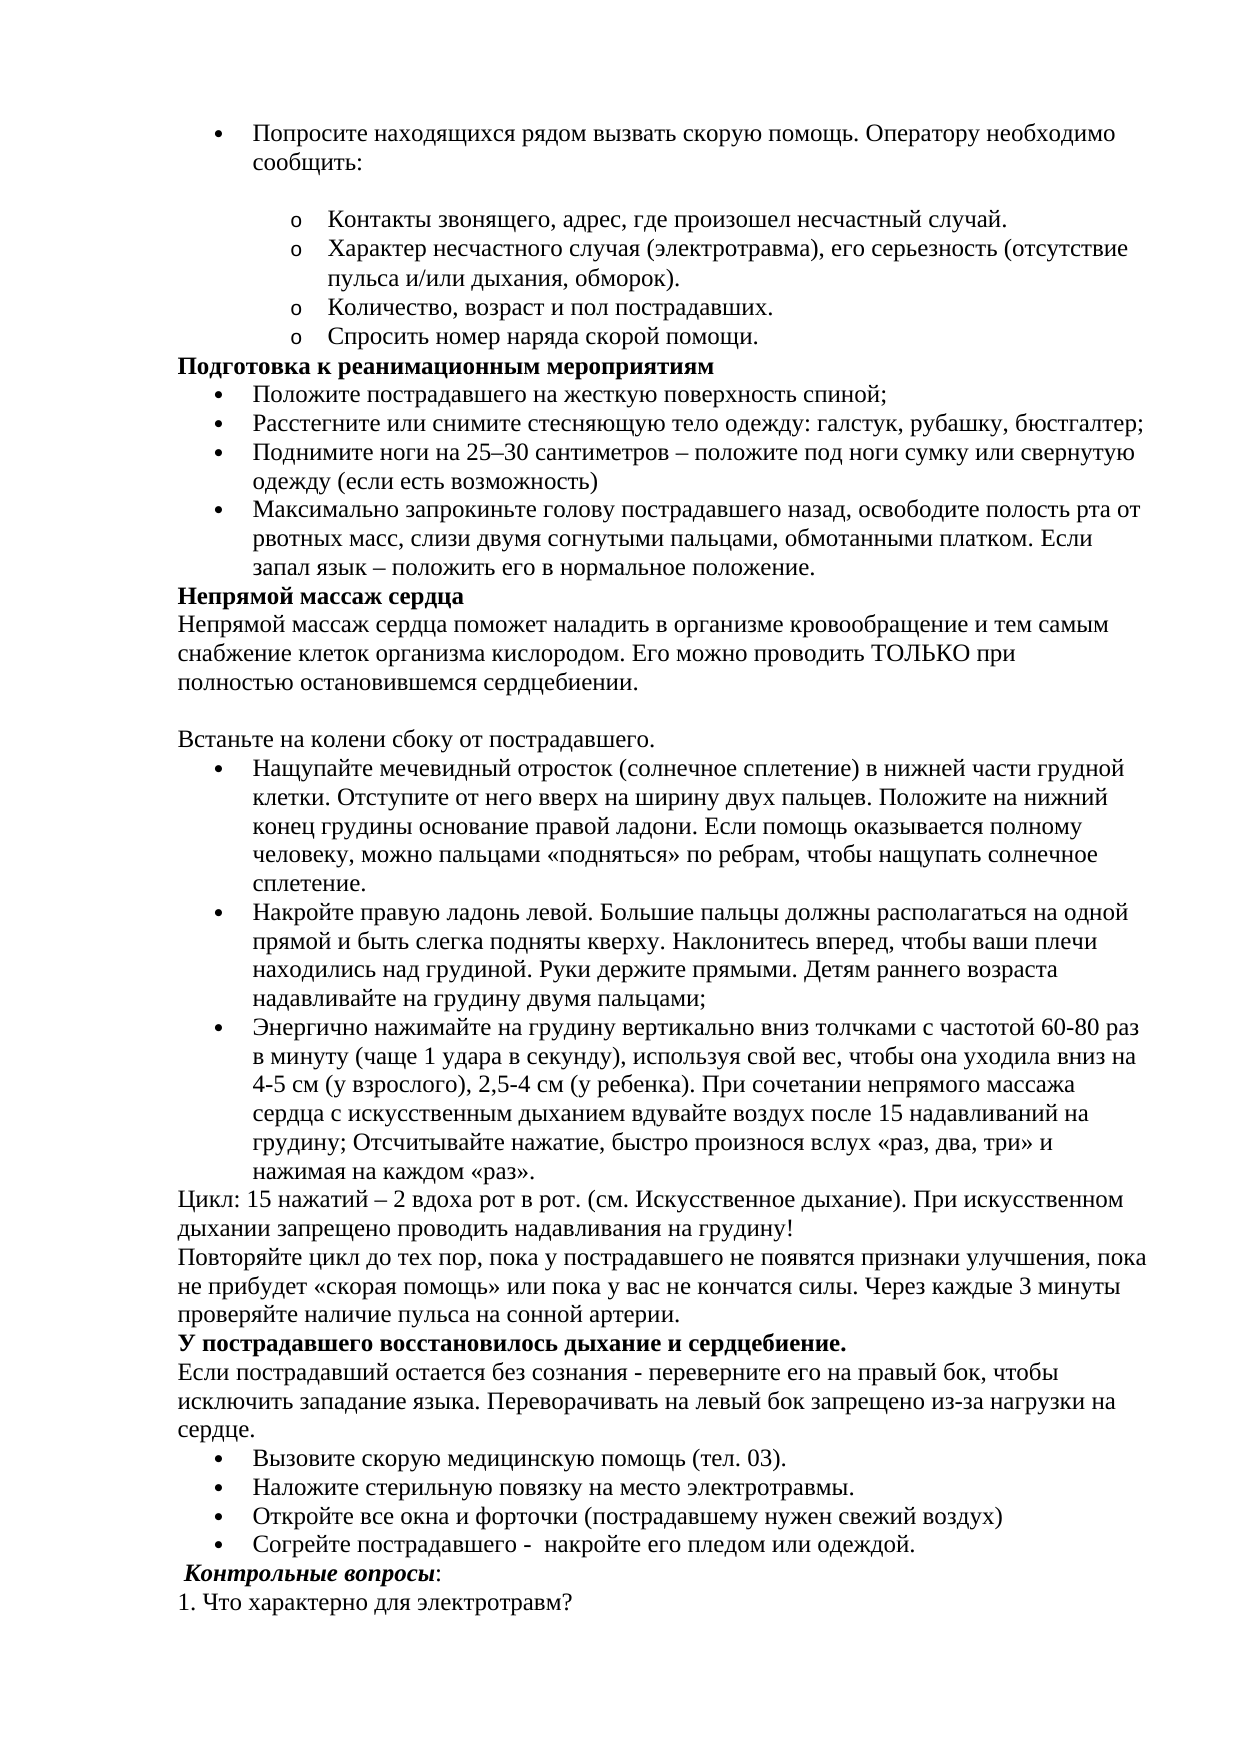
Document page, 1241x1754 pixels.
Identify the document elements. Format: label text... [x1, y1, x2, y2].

list Количество, возраст и пол пострадавших. [290, 292, 1152, 321]
text Встаньте на колени сбоку от пострадавшего. [177, 724, 1152, 753]
text Цикл: 15 нажатий – 2 вдоха рот в рот. (см. Искусственное дыхание). При искусственном дыхании запрещено проводить надавливания на грудину! [177, 1184, 1152, 1242]
list Согрейте пострадавшего - накройте его пледом или одеждой. [215, 1529, 1152, 1558]
list Откройте все окна и форточки (пострадавшему нужен свежий воздух) [215, 1501, 1152, 1529]
list Спросить номер наряда скорой помощи. [290, 321, 1152, 351]
list Попросите находящихся рядом вызвать скорую помощь. Оператору необходимо сообщить: [215, 118, 1152, 204]
text Непрямой массаж сердца [177, 581, 1152, 609]
list Наложите стерильную повязку на место электротравмы. [215, 1472, 1152, 1501]
list Вызовите скорую медицинскую помощь (тел. 03). [215, 1443, 1152, 1472]
list Энергично нажимайте на грудину вертикально вниз толчками с частотой 60-80 раз в минуту (чаще 1 удара в секунду), используя свой вес, чтобы она уходила вниз на 4-5 см (у взрослого), 2,5-4 см (у ребенка). При сочетании непрямого массажа сердца с искусственным дыханием вдувайте воздух после 15 надавливаний на грудину; Отсчитывайте нажатие, быстро произнося вслух «раз, два, три» и нажимая на каждом «раз». [215, 1012, 1152, 1184]
text Подготовка к реанимационным мероприятиям [177, 351, 1152, 379]
text Если пострадавший остается без сознания - переверните его на правый бок, чтобы исключить западание языка. Переворачивать на левый бок запрещено из-за нагрузки на сердце. [177, 1357, 1152, 1443]
text У пострадавшего восстановилось дыхание и сердцебиение. [177, 1328, 1152, 1357]
list Нащупайте мечевидный отросток (солнечное сплетение) в нижней части грудной клетки. Отступите от него вверх на ширину двух пальцев. Положите на нижний конец грудины основание правой ладони. Если помощь оказывается полному человеку, можно пальцами «подняться» по ребрам, чтобы нащупать солнечное сплетение. [215, 753, 1152, 897]
list Контакты звонящего, адрес, где произошел несчастный случай. [290, 204, 1152, 233]
text 1. Что характерно для электротравм? [177, 1587, 1152, 1616]
text Непрямой массаж сердца поможет наладить в организме кровообращение и тем самым снабжение клеток организма кислородом. Его можно проводить ТОЛЬКО при полностью остановившемся сердцебиении. [177, 609, 1152, 696]
text Контрольные вопросы: [177, 1558, 1152, 1587]
list Характер несчастного случая (электротравма), его серьезность (отсутствие пульса и/или дыхания, обморок). [290, 233, 1152, 292]
list Положите пострадавшего на жесткую поверхность спиной; [215, 379, 1152, 408]
list Накройте правую ладонь левой. Большие пальцы должны располагаться на одной прямой и быть слегка подняты кверху. Наклонитесь вперед, чтобы ваши плечи находились над грудиной. Руки держите прямыми. Детям раннего возраста надавливайте на грудину двумя пальцами; [215, 897, 1152, 1012]
list Поднимите ноги на 25–30 сантиметров – положите под ноги сумку или свернутую одежду (если есть возможность) [215, 437, 1152, 494]
list Максимально запрокиньте голову пострадавшего назад, освободите полость рта от рвотных масс, слизи двумя согнутыми пальцами, обмотанными платком. Если запал язык – положить его в нормальное положение. [215, 494, 1152, 581]
list Расстегните или снимите стесняющую тело одежду: галстук, рубашку, бюстгалтер; [215, 408, 1152, 437]
text Повторяйте цикл до тех пор, пока у пострадавшего не появятся признаки улучшения, пока не прибудет «скорая помощь» или пока у вас не кончатся силы. Через каждые 3 минуты проверяйте наличие пульса на сонной артерии. [177, 1242, 1152, 1328]
